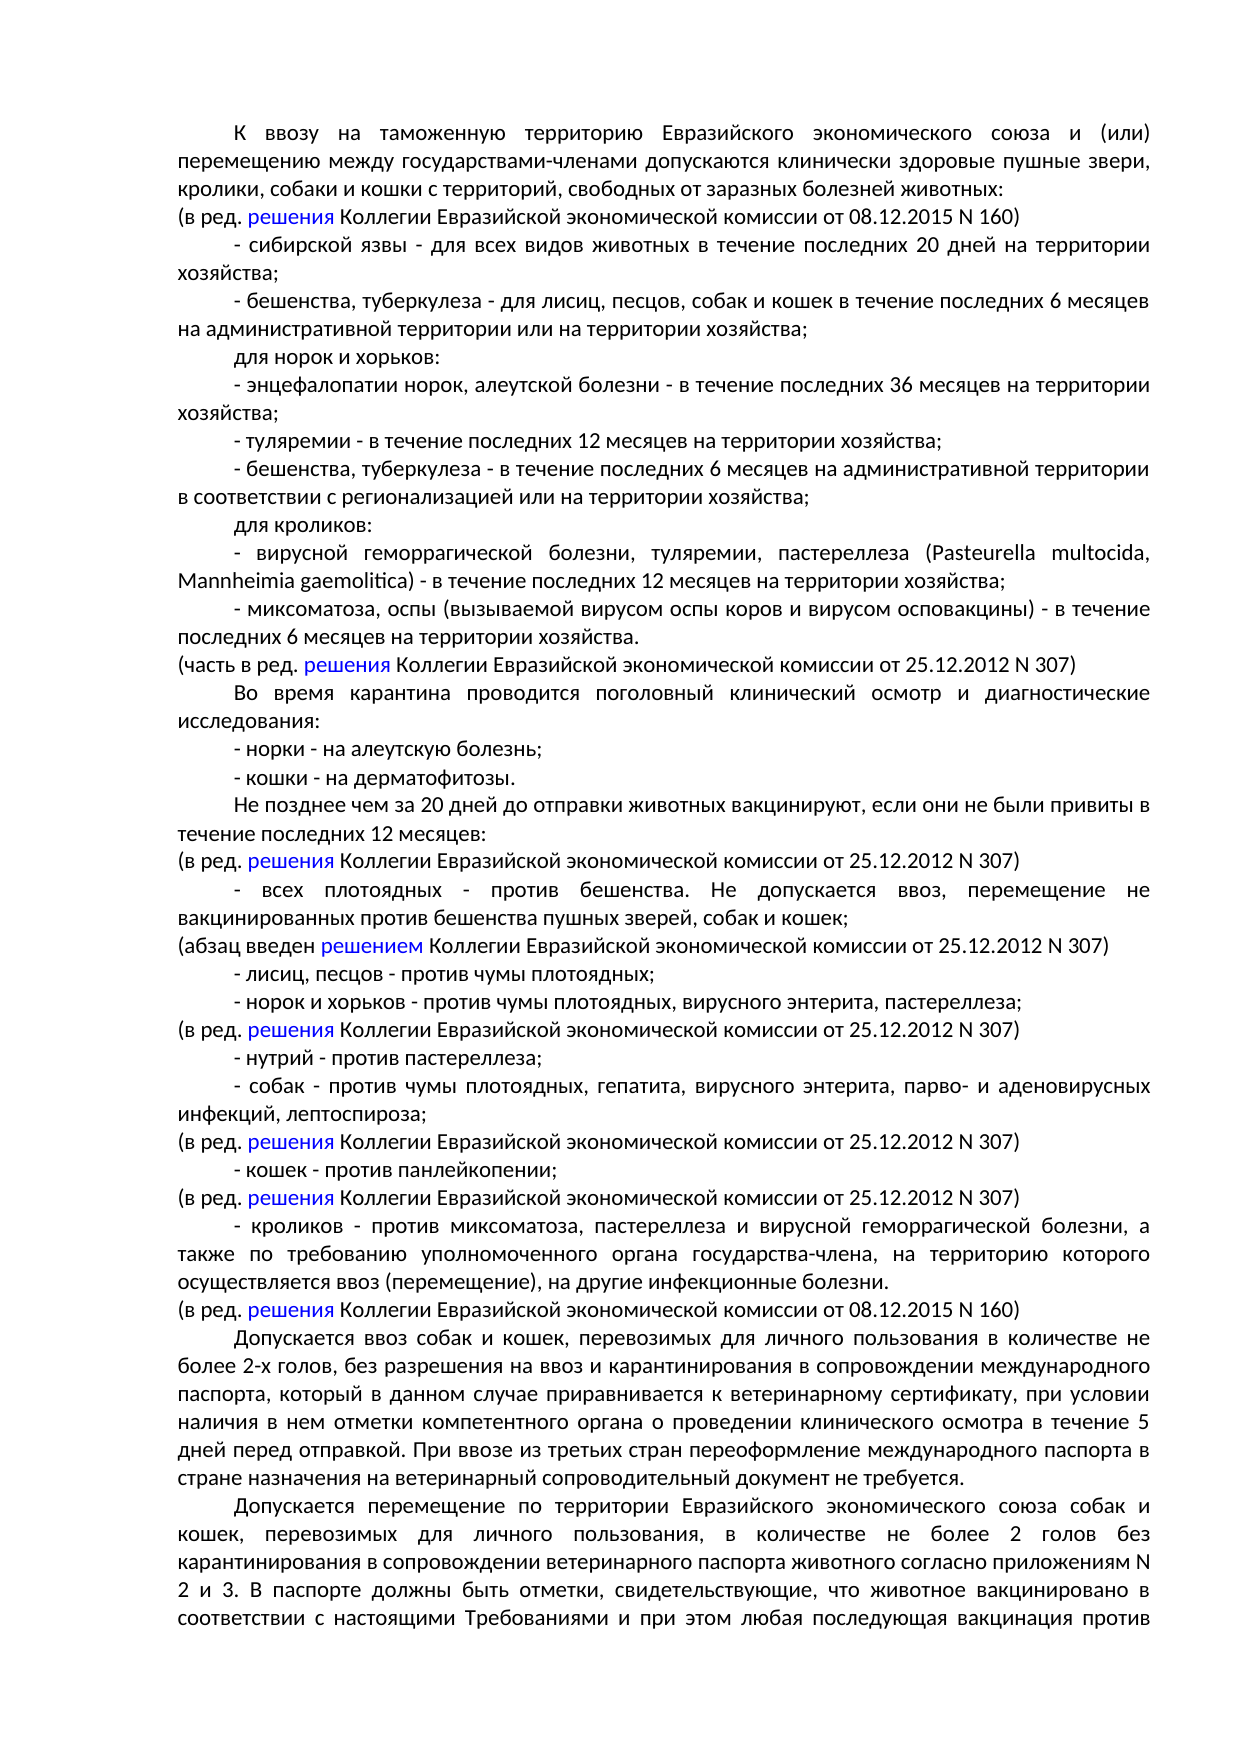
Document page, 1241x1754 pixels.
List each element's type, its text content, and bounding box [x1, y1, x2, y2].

text - бешенства, туберкулеза - для лисиц, песцов, собак и кошек в течение последних 6 месяцев на административной территории или на территории хозяйства; [177, 286, 1152, 342]
text - сибирской язвы - для всех видов животных в течение последних 20 дней на территории хозяйства; [177, 230, 1152, 286]
text Во время карантина проводится поголовный клинический осмотр и диагностические исследования: [177, 678, 1152, 734]
text - миксоматоза, оспы (вызываемой вирусом оспы коров и вирусом осповакцины) - в течение последних 6 месяцев на территории хозяйства. [177, 594, 1152, 651]
text - кошки - на дерматофитозы. [177, 763, 1152, 791]
text - лисиц, песцов - против чумы плотоядных; [177, 959, 1152, 987]
text - кошек - против панлейкопении; [177, 1155, 1152, 1183]
text для норок и хорьков: [177, 342, 1152, 370]
text - всех плотоядных - против бешенства. Не допускается ввоз, перемещение не вакцинированных против бешенства пушных зверей, собак и кошек; [177, 875, 1152, 931]
text Допускается ввоз собак и кошек, перевозимых для личного пользования в количестве не более 2-х голов, без разрешения на ввоз и карантинирования в сопровождении международного паспорта, который в данном случае приравнивается к ветеринарному сертификату, при условии наличия в нем отметки компетентного органа о проведении клинического осмотра в течение 5 дней перед отправкой. При ввозе из третьих стран переоформление международного паспорта в стране назначения на ветеринарный сопроводительный документ не требуется. [177, 1323, 1152, 1491]
text (в ред. решения Коллегии Евразийской экономической комиссии от 08.12.2015 N 160) [177, 202, 1152, 230]
text - туляремии - в течение последних 12 месяцев на территории хозяйства; [177, 426, 1152, 454]
text - собак - против чумы плотоядных, гепатита, вирусного энтерита, парво- и аденовирусных инфекций, лептоспироза; [177, 1071, 1152, 1127]
text - энцефалопатии норок, алеутской болезни - в течение последних 36 месяцев на территории хозяйства; [177, 370, 1152, 426]
text Не позднее чем за 20 дней до отправки животных вакцинируют, если они не были привиты в течение последних 12 месяцев: [177, 791, 1152, 847]
text - норок и хорьков - против чумы плотоядных, вирусного энтерита, пастереллеза; [177, 987, 1152, 1015]
text - нутрий - против пастереллеза; [177, 1043, 1152, 1071]
text (в ред. решения Коллегии Евразийской экономической комиссии от 08.12.2015 N 160) [177, 1295, 1152, 1323]
text (часть в ред. решения Коллегии Евразийской экономической комиссии от 25.12.2012 N 307) [177, 651, 1152, 678]
text (в ред. решения Коллегии Евразийской экономической комиссии от 25.12.2012 N 307) [177, 1183, 1152, 1211]
text для кроликов: [177, 510, 1152, 538]
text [177, 1491, 1152, 1631]
text (в ред. решения Коллегии Евразийской экономической комиссии от 25.12.2012 N 307) [177, 1015, 1152, 1043]
text (в ред. решения Коллегии Евразийской экономической комиссии от 25.12.2012 N 307) [177, 1127, 1152, 1155]
text - норки - на алеутскую болезнь; [177, 734, 1152, 763]
text - кроликов - против миксоматоза, пастереллеза и вирусной геморрагической болезни, а также по требованию уполномоченного органа государства-члена, на территорию которого осуществляется ввоз (перемещение), на другие инфекционные болезни. [177, 1211, 1152, 1295]
text (абзац введен решением Коллегии Евразийской экономической комиссии от 25.12.2012 N 307) [177, 931, 1152, 959]
text К ввозу на таможенную территорию Евразийского экономического союза и (или) перемещению между государствами-членами допускаются клинически здоровые пушные звери, кролики, собаки и кошки с территорий, свободных от заразных болезней животных: [177, 118, 1152, 202]
text - бешенства, туберкулеза - в течение последних 6 месяцев на административной территории в соответствии с регионализацией или на территории хозяйства; [177, 454, 1152, 510]
text - вирусной геморрагической болезни, туляремии, пастереллеза (Pasteurella multocida, Mannheimia gaemolitica) - в течение последних 12 месяцев на территории хозяйства; [177, 538, 1152, 594]
text (в ред. решения Коллегии Евразийской экономической комиссии от 25.12.2012 N 307) [177, 847, 1152, 875]
